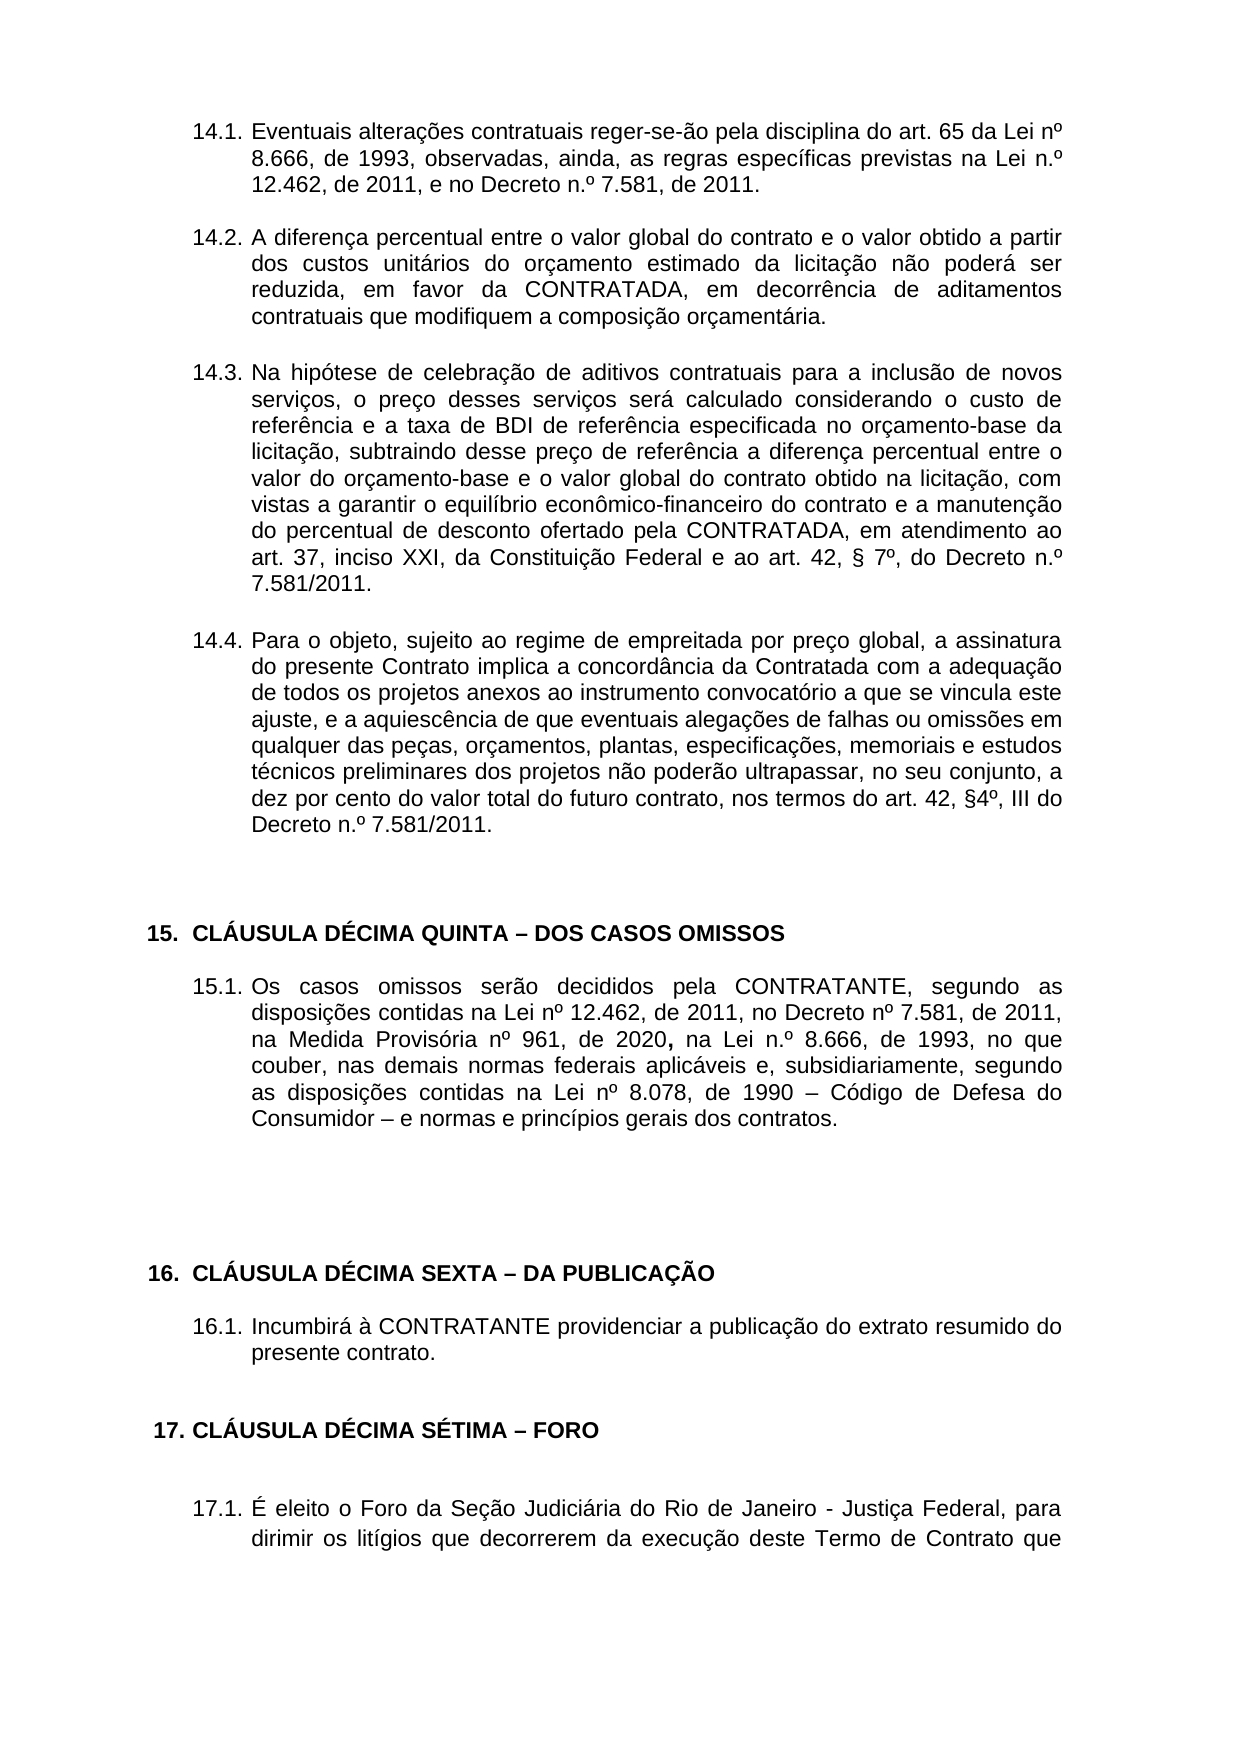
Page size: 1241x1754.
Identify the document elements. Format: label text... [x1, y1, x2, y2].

list A diferença percentual entre o valor global do contrato e o valor obtido a partir dos custos unitários do orçamento estimado da licitação não poderá ser reduzida, em favor da CONTRATADA, em decorrência de aditamentos contratuais que modifiquem a composição orçamentária. [192, 223, 1063, 329]
list Na hipótese de celebração de aditivos contratuais para a inclusão de novos serviços, o preço desses serviços será calculado considerando o custo de referência e a taxa de BDI de referência especificada no orçamento-base da licitação, subtraindo desse preço de referência a diferença percentual entre o valor do orçamento-base e o valor global do contrato obtido na licitação, com vistas a garantir o equilíbrio econômico-financeiro do contrato e a manutenção do percentual de desconto ofertado pela CONTRATADA, em atendimento ao art. 37, inciso XXI, da Constituição Federal e ao art. 42, § 7º, do Decreto n.º 7.581/2011. [192, 359, 1063, 596]
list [192, 1495, 1063, 1551]
list Para o objeto, sujeito ao regime de empreitada por preço global, a assinatura do presente Contrato implica a concordância da Contratada com a adequação de todos os projetos anexos ao instrumento convocatório a que se vincula este ajuste, e a aquiescência de que eventuais alegações de falhas ou omissões em qualquer das peças, orçamentos, plantas, especificações, memoriais e estudos técnicos preliminares dos projetos não poderão ultrapassar, no seu conjunto, a dez por cento do valor total do futuro contrato, nos termos do art. 42, §4º, III do Decreto n.º 7.581/2011. [192, 627, 1063, 837]
list CLÁUSULA DÉCIMA QUINTA – DOS CASOS OMISSOS [147, 920, 1063, 947]
list Os casos omissos serão decididos pela CONTRATANTE, segundo as disposições contidas na Lei nº 12.462, de 2011, no Decreto nº 7.581, de 2011, na Medida Provisória nº 961, de 2020, na Lei n.º 8.666, de 1993, no que couber, nas demais normas federais aplicáveis e, subsidiariamente, segundo as disposições contidas na Lei nº 8.078, de 1990 – Código de Defesa do Consumidor – e normas e princípios gerais dos contratos. [192, 973, 1063, 1131]
list Incumbirá à CONTRATANTE providenciar a publicação do extrato resumido do presente contrato. [192, 1313, 1063, 1366]
list CLÁUSULA DÉCIMA SEXTA – DA PUBLICAÇÃO [148, 1260, 1063, 1287]
list CLÁUSULA DÉCIMA SÉTIMA – FORO [153, 1417, 1063, 1443]
list Eventuais alterações contratuais reger-se-ão pela disciplina do art. 65 da Lei nº 8.666, de 1993, observadas, ainda, as regras específicas previstas na Lei n.º 12.462, de 2011, e no Decreto n.º 7.581, de 2011. [192, 118, 1063, 197]
